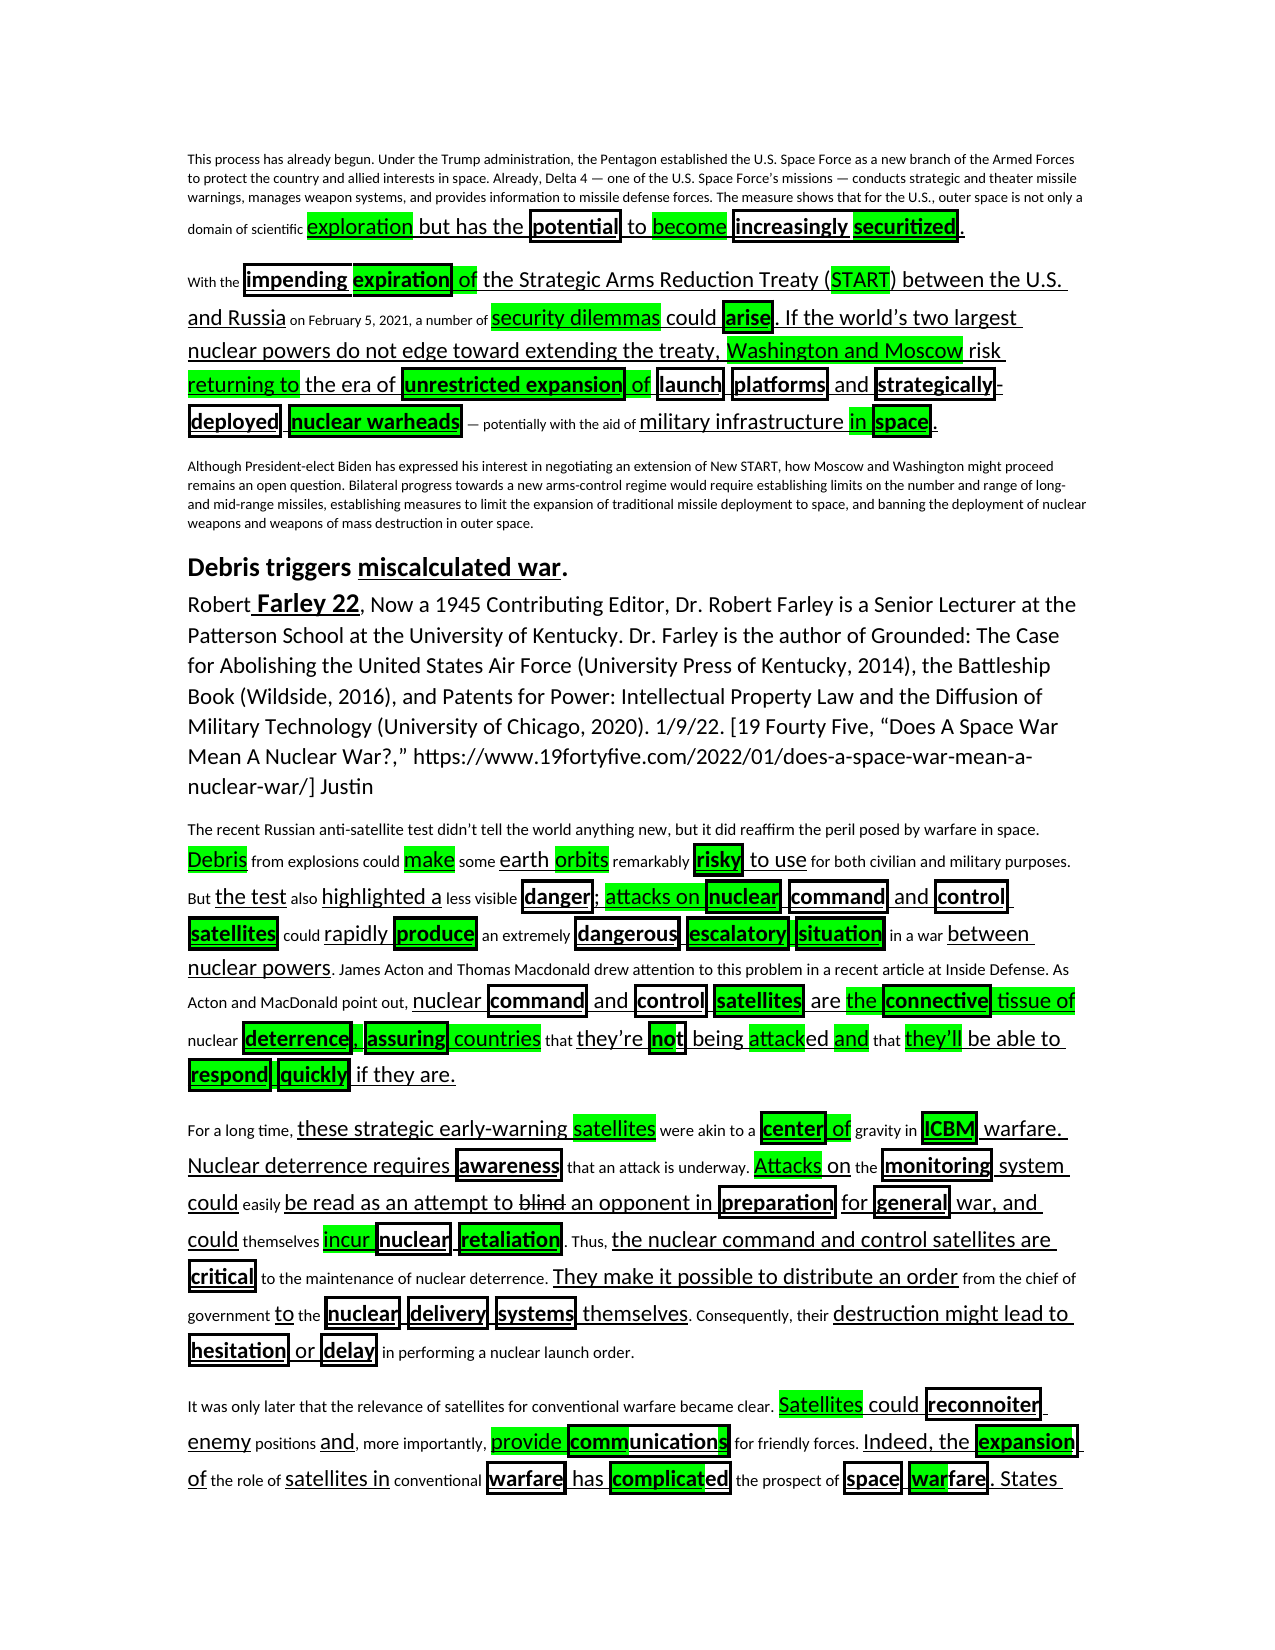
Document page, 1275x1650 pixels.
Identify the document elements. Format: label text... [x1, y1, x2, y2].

text The recent Russian anti-satellite test didn’t tell the world anything new, but it did reaffirm the peril posed by warfare in space. Debris from explosions could make some earth orbits remarkably risky to use for both civilian and military purposes. But the test also highlighted a less visible danger; attacks on nuclear command and control satellites could rapidly produce an extremely dangerous escalatory situation in a war between nuclear powers. James Acton and Thomas Macdonald drew attention to this problem in a recent article at Inside Defense. As Acton and MacDonald point out, nuclear command and control satellites are the connective tissue of nuclear deterrence, assuring countries that they’re not being attacked and that they’ll be able to respond quickly if they are. [187, 819, 1087, 1092]
text Robert Farley 22, Now a 1945 Contributing Editor, Dr. Robert Farley is a Senior Lecturer at the Patterson School at the University of Kentucky. Dr. Farley is the author of Grounded: The Case for Abolishing the United States Air Force (University Press of Kentucky, 2014), the Battleship Book (Wildside, 2016), and Patents for Power: Intellectual Property Law and the Diffusion of Military Technology (University of Chicago, 2020). 1/9/22. [19 Fourty Five, “Does A Space War Mean A Nuclear War?,” https://www.19fortyfive.com/2022/01/does-a-space-war-mean-a-nuclear-war/] Justin [187, 586, 1087, 801]
text This process has already begun. Under the Trump administration, the Pentagon established the U.S. Space Force as a new branch of the Armed Forces to protect the country and allied interests in space. Already, Delta 4 — one of the U.S. Space Force’s missions — conducts strategic and theater missile warnings, manages weapon systems, and provides information to missile defense forces. The measure shows that for the U.S., outer space is not only a domain of scientific exploration but has the potential to become increasingly securitized. [187, 150, 1087, 243]
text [187, 1387, 1087, 1495]
text With the impending expiration of the Strategic Arms Reduction Treaty (START) between the U.S. and Russia on February 5, 2021, a number of security dilemmas could arise. If the world’s two largest nuclear powers do not edge toward extending the treaty, Washington and Moscow risk returning to the era of unrestricted expansion of launch platforms and strategically-deployed nuclear warheads — potentially with the aid of military infrastructure in space. [187, 262, 1087, 438]
text For a long time, these strategic early-warning satellites were akin to a center of gravity in ICBM warfare. Nuclear deterrence requires awareness that an attack is underway. Attacks on the monitoring system could easily be read as an attempt to blind an opponent in preparation for general war, and could themselves incur nuclear retaliation. Thus, the nuclear command and control satellites are critical to the maintenance of nuclear deterrence. They make it possible to distribute an order from the chief of government to the nuclear delivery systems themselves. Consequently, their destruction might lead to hesitation or delay in performing a nuclear launch order. [187, 1111, 1087, 1367]
text Although President-elect Biden has expressed his interest in negotiating an extension of New START, how Moscow and Washington might proceed remains an open question. Bilateral progress towards a new arms-control regime would require establishing limits on the number and range of long- and mid-range missiles, establishing measures to limit the expansion of traditional missile deployment to space, and banning the deployment of nuclear weapons and weapons of mass destruction in outer space. [187, 457, 1087, 533]
subtitle Debris triggers miscalculated war. [187, 551, 1087, 584]
